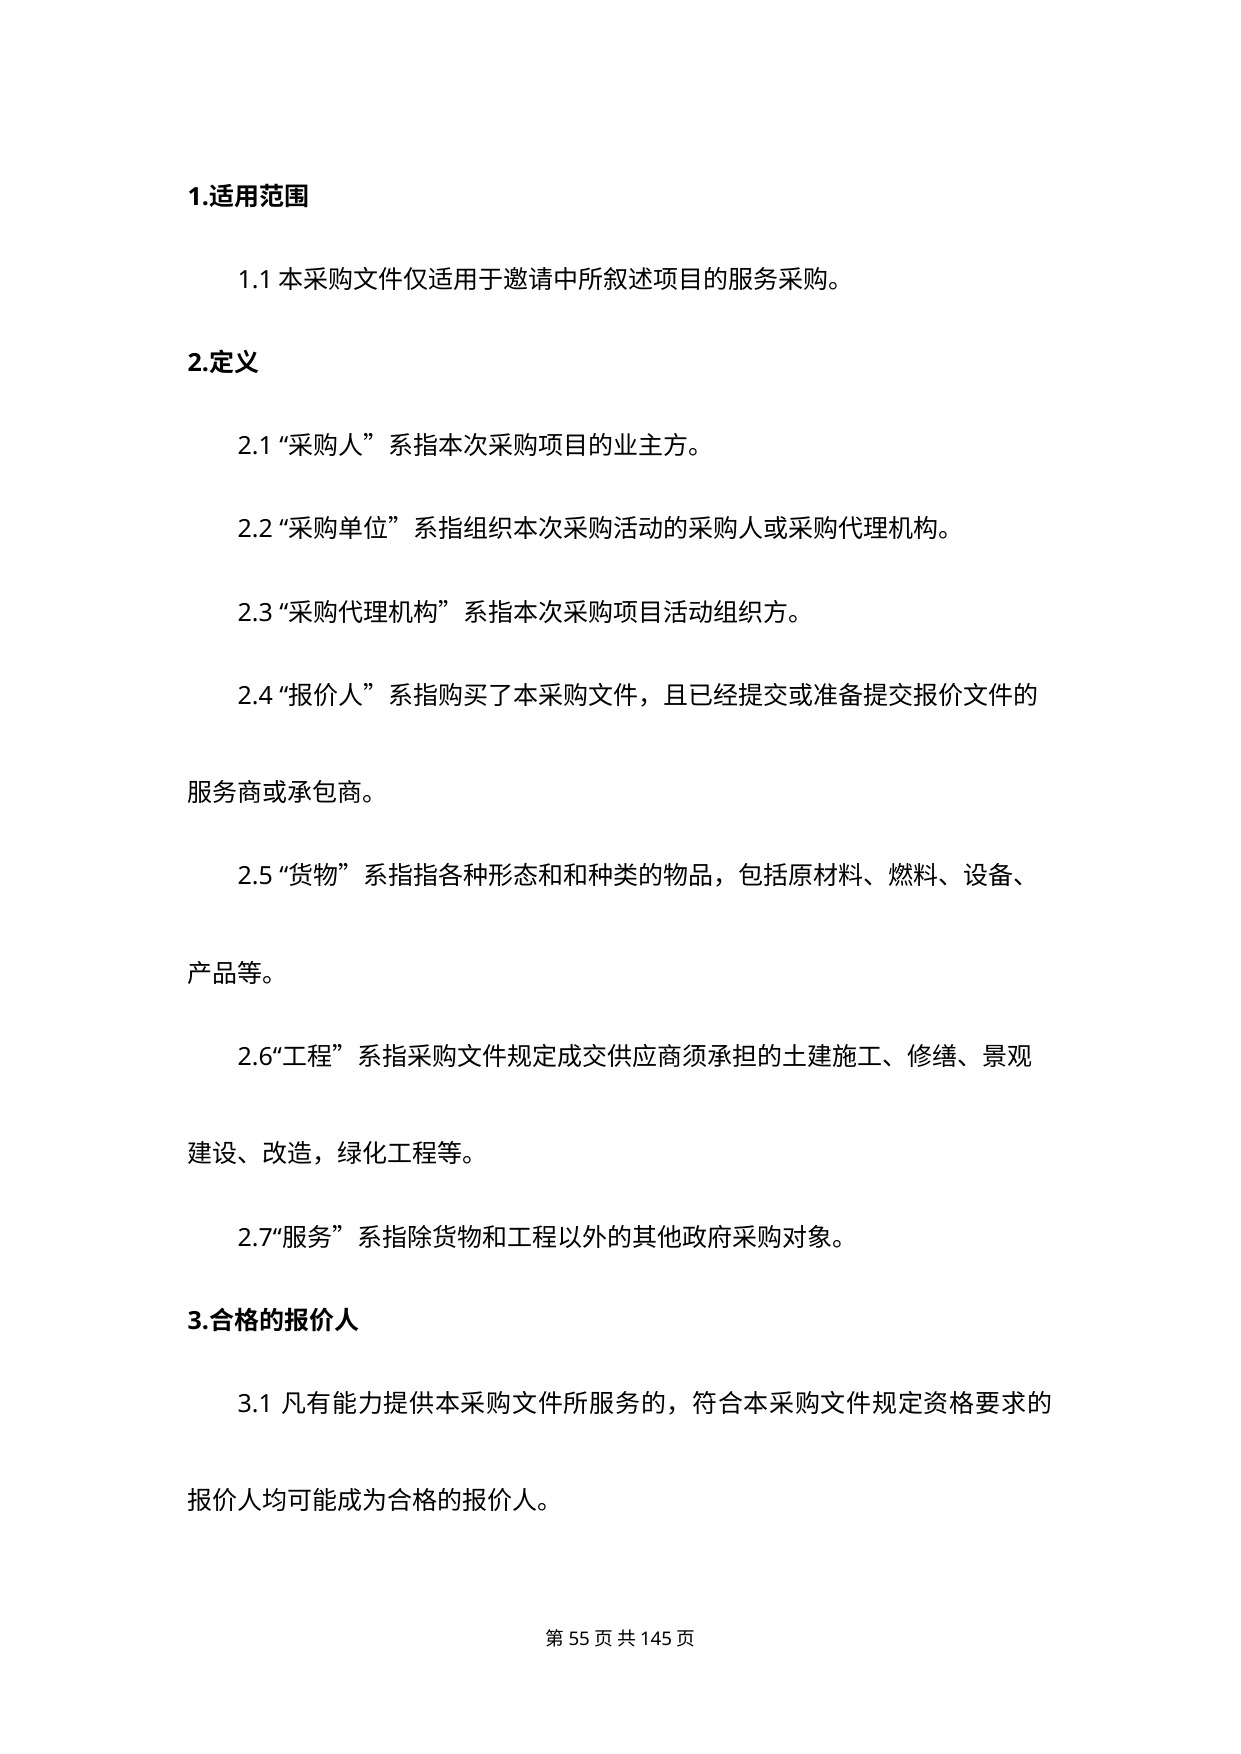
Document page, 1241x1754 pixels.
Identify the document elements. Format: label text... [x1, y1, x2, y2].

text 2.4 “报价人”系指购买了本采购文件，且已经提交或准备提交报价文件的服务商或承包商。 [187, 661, 1053, 823]
text 2.6“工程”系指采购文件规定成交供应商须承担的土建施工、修缮、景观建设、改造，绿化工程等。 [187, 1022, 1053, 1184]
text 3.合格的报价人 [187, 1286, 1053, 1351]
text 2.定义 [187, 328, 1053, 393]
text 2.7“服务”系指除货物和工程以外的其他政府采购对象。 [187, 1203, 1053, 1268]
text 2.2 “采购单位”系指组织本次采购活动的采购人或采购代理机构。 [187, 494, 1053, 559]
text 1.适用范围 [187, 162, 1053, 227]
text 2.3 “采购代理机构”系指本次采购项目活动组织方。 [187, 578, 1053, 643]
text 3.1 凡有能力提供本采购文件所服务的，符合本采购文件规定资格要求的报价人均可能成为合格的报价人。 [187, 1369, 1053, 1531]
text 1.1本采购文件仅适用于邀请中所叙述项目的服务采购。 [187, 245, 1053, 310]
text 2.1 “采购人”系指本次采购项目的业主方。 [187, 411, 1053, 476]
text 2.5 “货物”系指指各种形态和和种类的物品，包括原材料、燃料、设备、产品等。 [187, 841, 1053, 1004]
